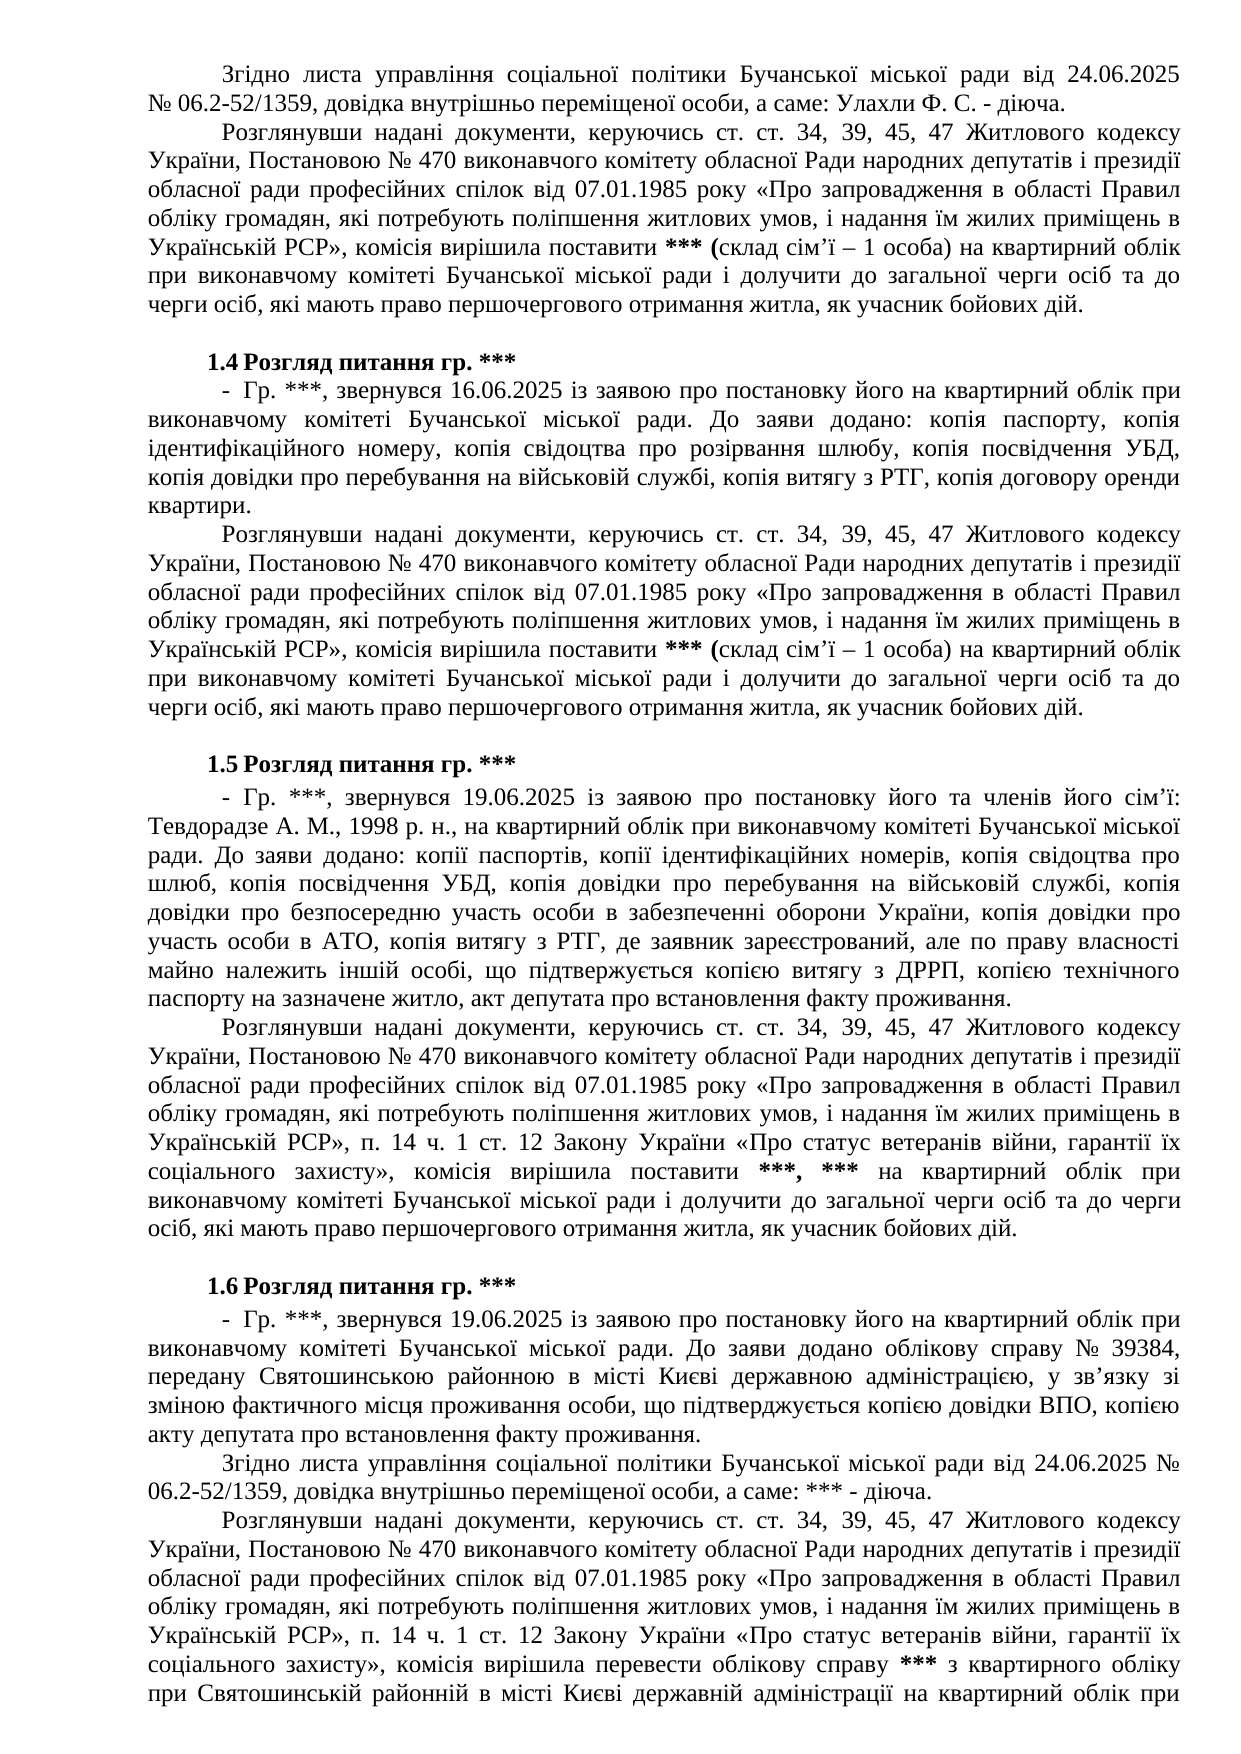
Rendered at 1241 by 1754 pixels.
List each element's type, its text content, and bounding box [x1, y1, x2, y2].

list Гр. ***, звернувся 16.06.2025 із заявою про постановку його на квартирний облік при виконавчому комітеті Бучанської міської ради. До заяви додано: копія паспорту, копія ідентифікаційного номеру, копія свідоцтва про розірвання шлюбу, копія посвідчення УБД, копія довідки про перебування на військовій службі, копія витягу з РТГ, копія договору оренди квартири. [148, 375, 1181, 519]
text Розглянувши надані документи, керуючись ст. ст. 34, 39, 45, 47 Житлового кодексу України, Постановою № 470 виконавчого комітету обласної Ради народних депутатів і президії обласної ради професійних спілок від 07.01.1985 року «Про запровадження в області Правил обліку громадян, які потребують поліпшення житлових умов, і надання їм жилих приміщень в Українській РСР», п. 14 ч. 1 ст. 12 Закону України «Про статус ветеранів війни, гарантії їх соціального захисту», комісія вирішила поставити ***, *** на квартирний облік при виконавчому комітеті Бучанської міської ради і долучити до загальної черги осіб та до черги осіб, які мають право першочергового отримання житла, як учасник бойових дій. [148, 1012, 1181, 1242]
list Розгляд питання гр. *** [207, 1271, 1181, 1300]
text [148, 1505, 1181, 1706]
text Згідно листа управління соціальної політики Бучанської міської ради від 24.06.2025 № 06.2-52/1359, довідка внутрішньо переміщеної особи, а саме: *** - діюча. [148, 1448, 1181, 1505]
list Гр. ***, звернувся 19.06.2025 із заявою про постановку його та членів його сім’ї: Тевдорадзе А. М., 1998 р. н., на квартирний облік при виконавчому комітеті Бучанської міської ради. До заяви додано: копії паспортів, копії ідентифікаційних номерів, копія свідоцтва про шлюб, копія посвідчення УБД, копія довідки про перебування на військовій службі, копія довідки про безпосередню участь особи в забезпеченні оборони України, копія довідки про участь особи в АТО, копія витягу з РТГ, де заявник зареєстрований, але по праву власності майно належить іншій особі, що підтвержується копією витягу з ДРРП, копією технічного паспорту на зазначене житло, акт депутата про встановлення факту проживання. [148, 782, 1181, 1012]
text Згідно листа управління соціальної політики Бучанської міської ради від 24.06.2025 № 06.2-52/1359, довідка внутрішньо переміщеної особи, а саме: Улахли Ф. С. - діюча. [148, 59, 1181, 117]
list Розгляд питання гр. *** [207, 347, 1181, 375]
text Розглянувши надані документи, керуючись ст. ст. 34, 39, 45, 47 Житлового кодексу України, Постановою № 470 виконавчого комітету обласної Ради народних депутатів і президії обласної ради професійних спілок від 07.01.1985 року «Про запровадження в області Правил обліку громадян, які потребують поліпшення житлових умов, і надання їм жилих приміщень в Українській РСР», комісія вирішила поставити *** (склад сім’ї – 1 особа) на квартирний облік при виконавчому комітеті Бучанської міської ради і долучити до загальної черги осіб та до черги осіб, які мають право першочергового отримання житла, як учасник бойових дій. [148, 519, 1181, 720]
text Розглянувши надані документи, керуючись ст. ст. 34, 39, 45, 47 Житлового кодексу України, Постановою № 470 виконавчого комітету обласної Ради народних депутатів і президії обласної ради професійних спілок від 07.01.1985 року «Про запровадження в області Правил обліку громадян, які потребують поліпшення житлових умов, і надання їм жилих приміщень в Українській РСР», комісія вирішила поставити *** (склад сім’ї – 1 особа) на квартирний облік при виконавчому комітеті Бучанської міської ради і долучити до загальної черги осіб та до черги осіб, які мають право першочергового отримання житла, як учасник бойових дій. [148, 117, 1181, 318]
list Розгляд питання гр. *** [207, 749, 1181, 778]
list Гр. ***, звернувся 19.06.2025 із заявою про постановку його на квартирний облік при виконавчому комітеті Бучанської міської ради. До заяви додано облікову справу № 39384, передану Святошинською районною в місті Києві державною адміністрацією, у зв’язку зі зміною фактичного місця проживання особи, що підтверджується копією довідки ВПО, копією акту депутата про встановлення факту проживання. [148, 1304, 1181, 1448]
